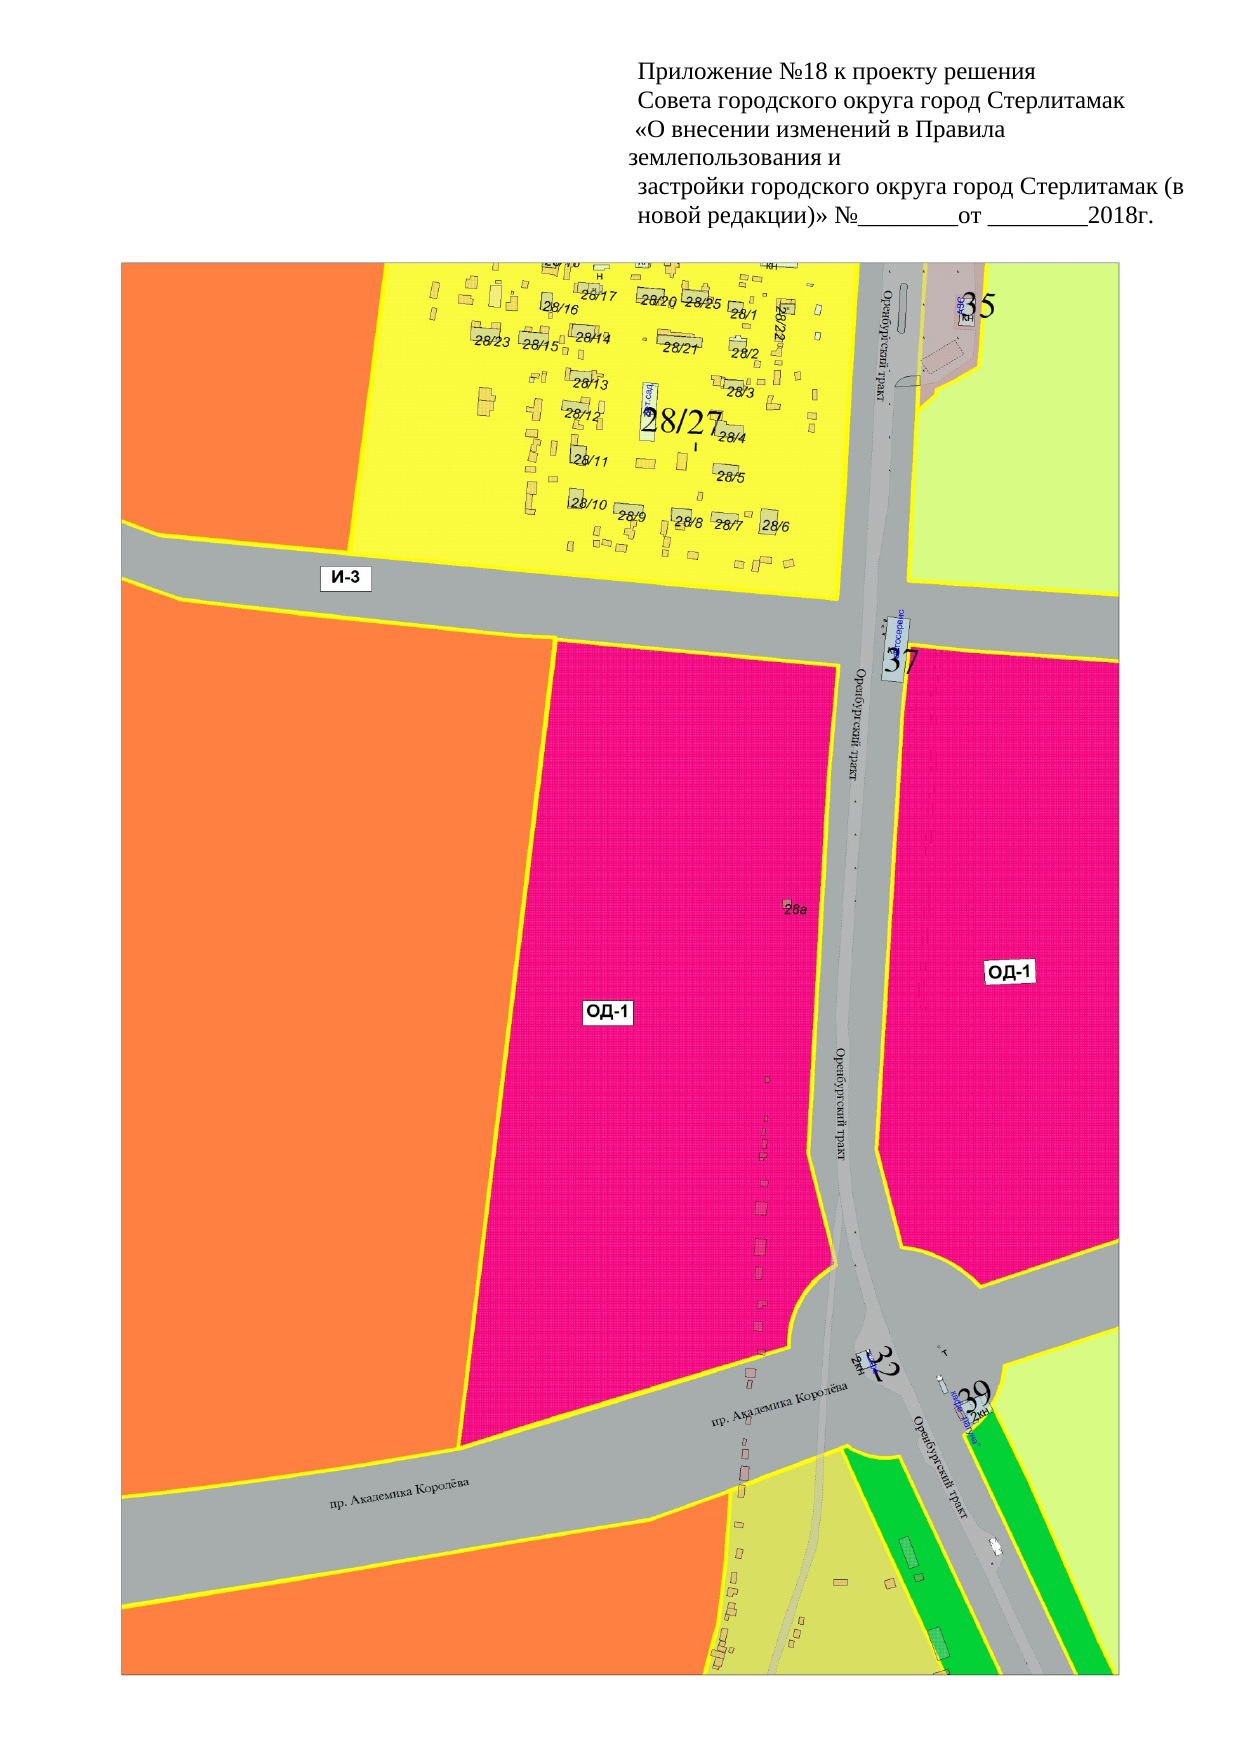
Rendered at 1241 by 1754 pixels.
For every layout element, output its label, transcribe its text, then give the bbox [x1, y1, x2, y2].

text застройки городского округа город Стерлитамак (в новой редакции)» №________от ________2018г. [637, 171, 1200, 229]
text Приложение №18 к проекту решения [637, 56, 1200, 85]
text Совета городского округа город Стерлитамак [637, 85, 1200, 114]
picture [115, 228, 1123, 1676]
text «О внесении изменений в Правила землепользования и [628, 114, 1200, 171]
